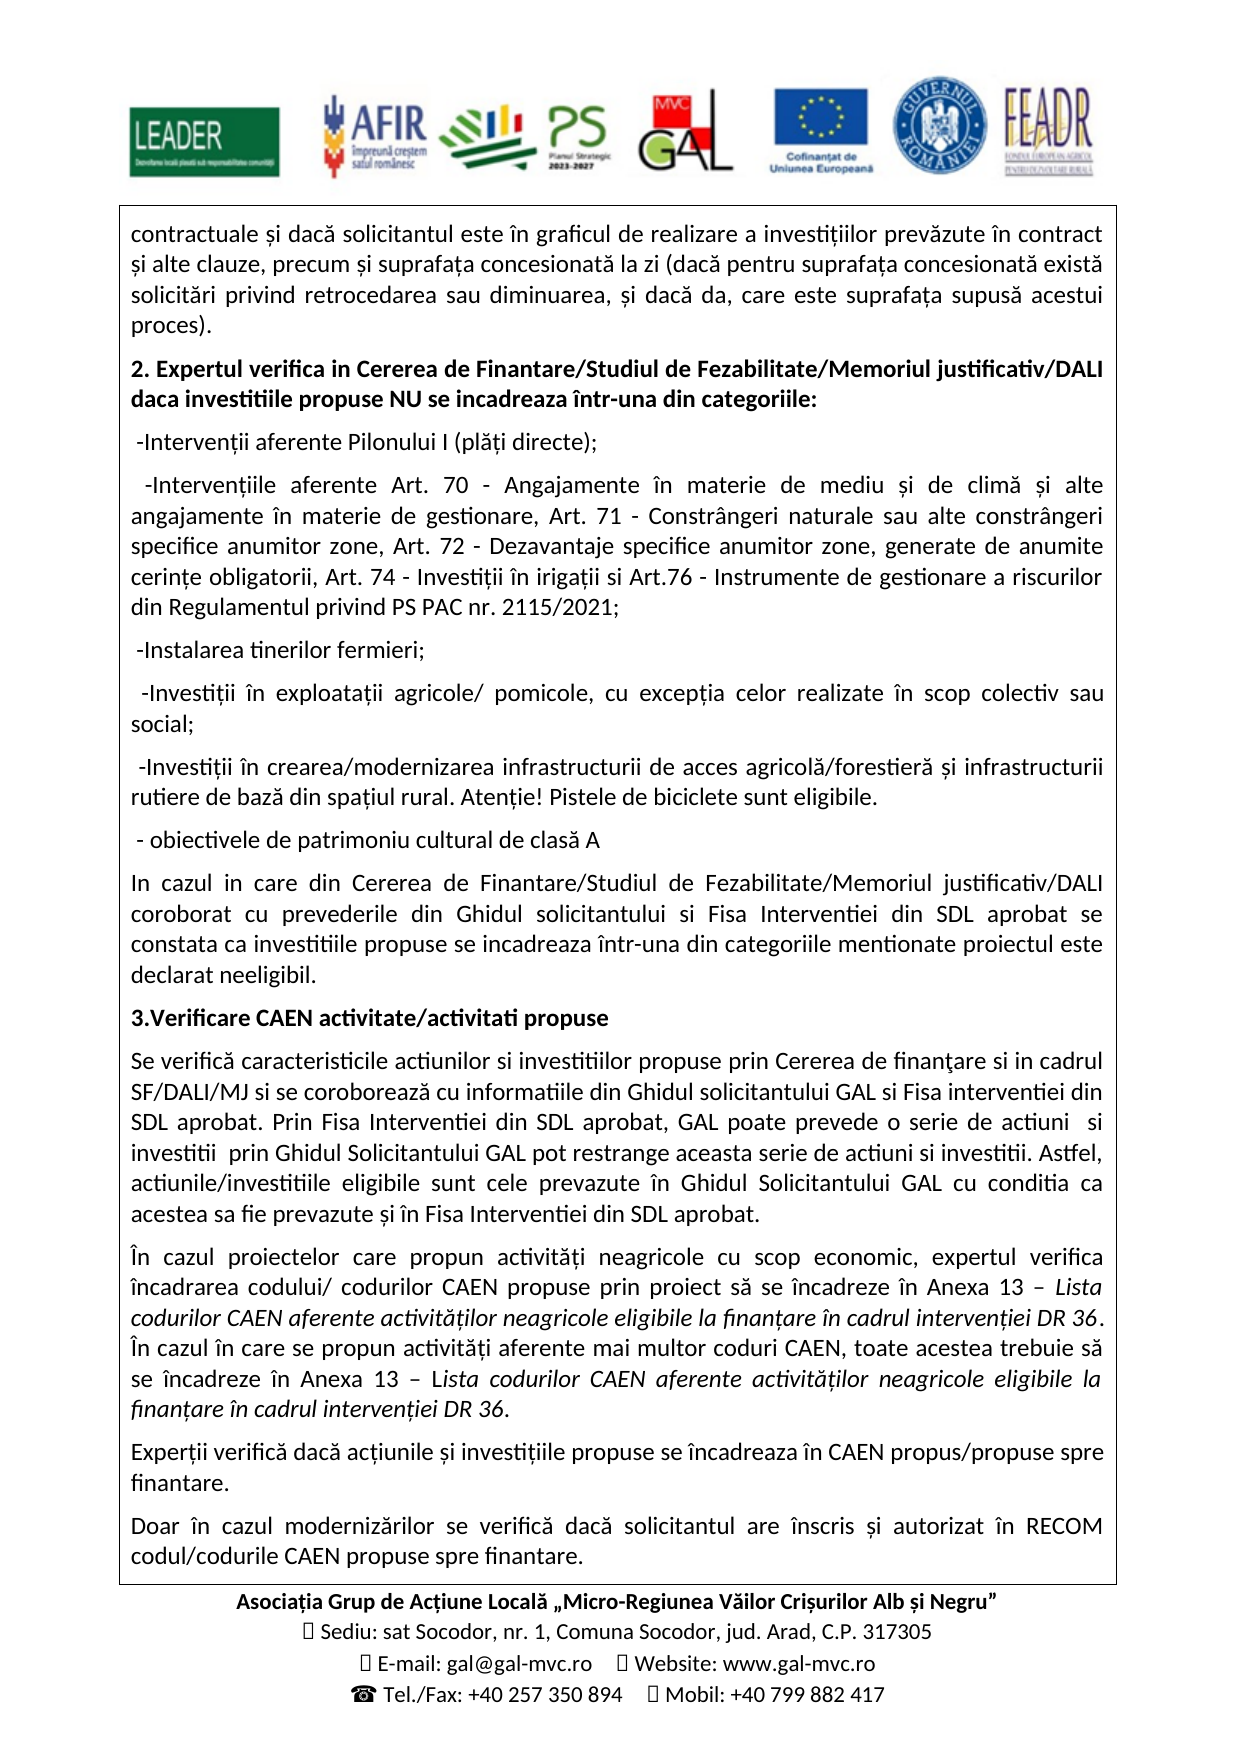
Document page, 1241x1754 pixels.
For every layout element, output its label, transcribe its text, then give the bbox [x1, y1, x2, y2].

picture [118, 60, 1116, 205]
